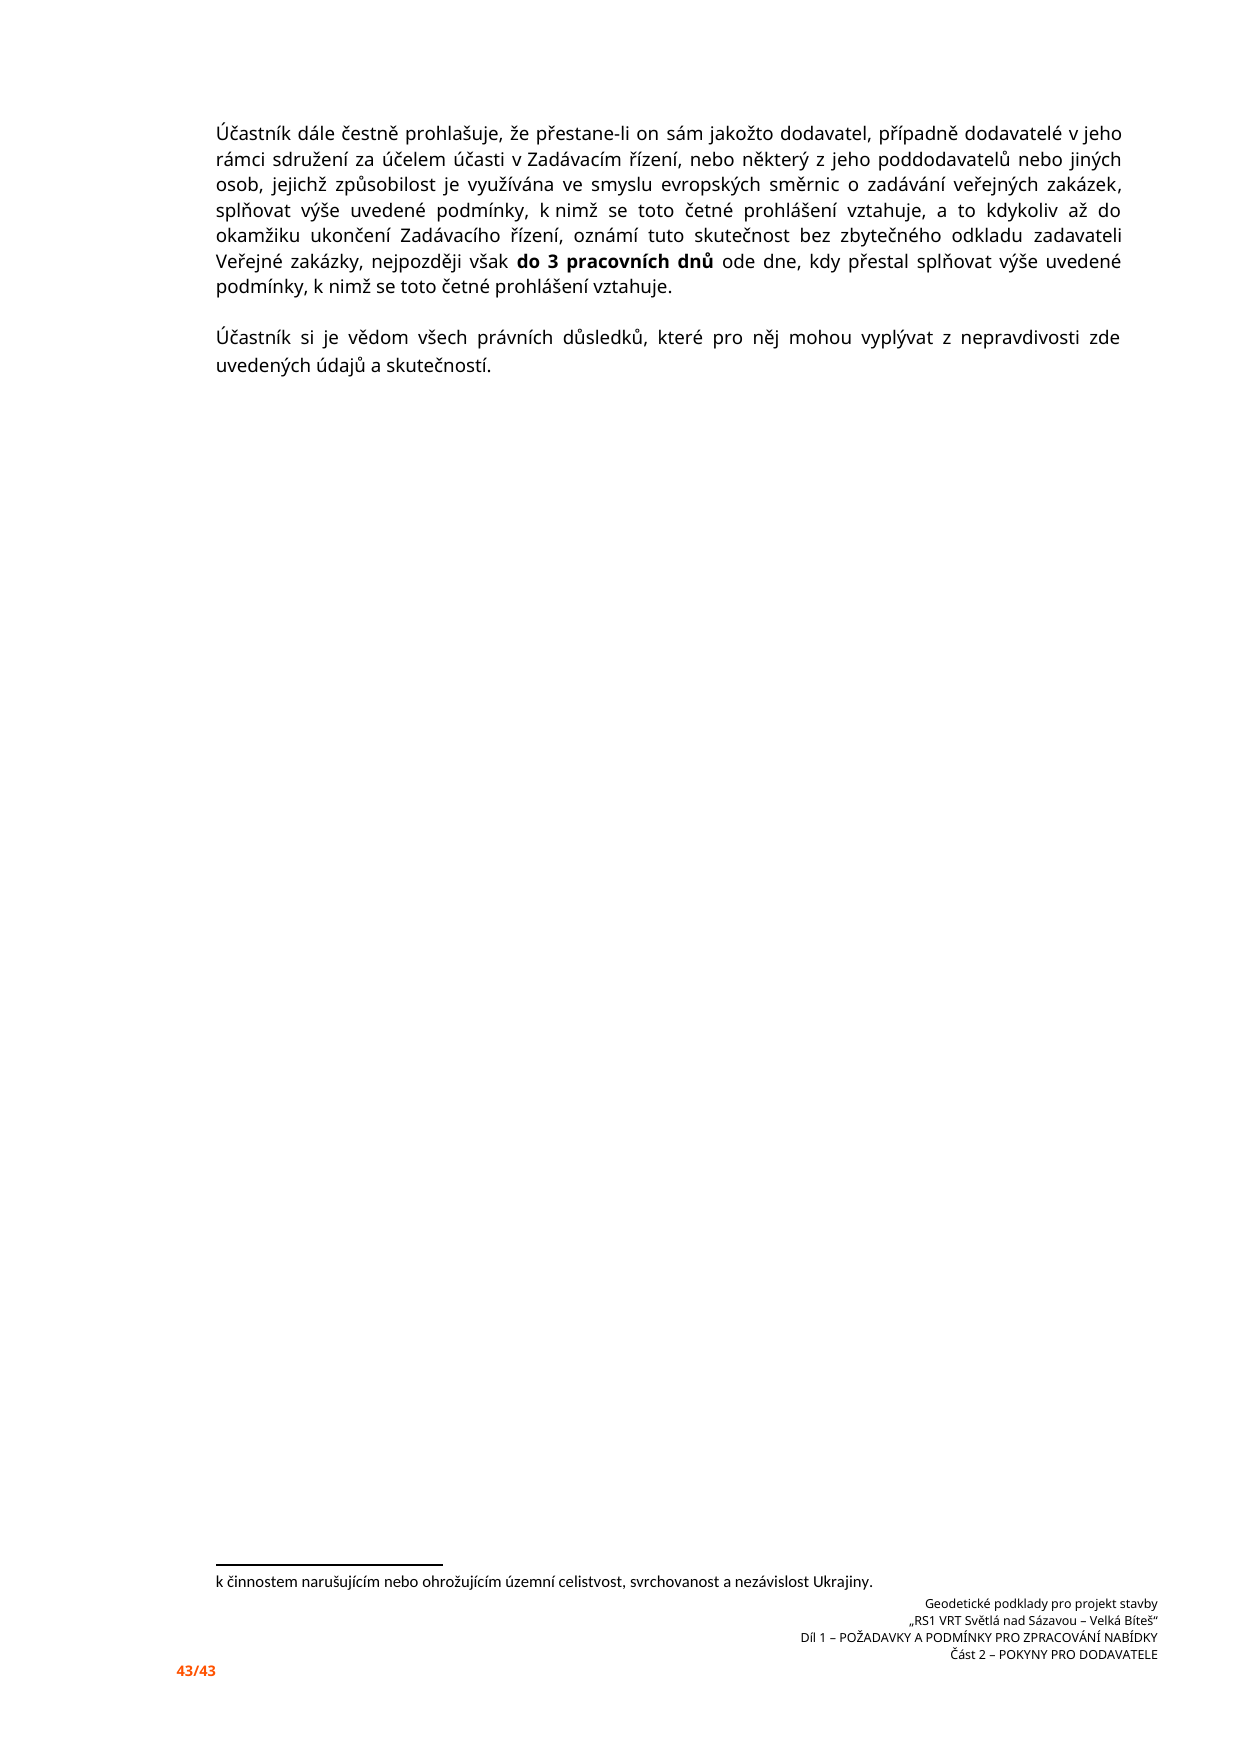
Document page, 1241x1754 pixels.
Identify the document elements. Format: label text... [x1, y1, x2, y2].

text Účastník dále čestně prohlašuje, že přestane-li on sám jakožto dodavatel, případně dodavatelé v jeho rámci sdružení za účelem účasti v Zadávacím řízení, nebo některý z jeho poddodavatelů nebo jiných osob, jejichž způsobilost je využívána ve smyslu evropských směrnic o zadávání veřejných zakázek, splňovat výše uvedené podmínky, k nimž se toto četné prohlášení vztahuje, a to kdykoliv až do okamžiku ukončení Zadávacího řízení, oznámí tuto skutečnost bez zbytečného odkladu zadavateli Veřejné zakázky, nejpozději však do 3 pracovních dnů ode dne, kdy přestal splňovat výše uvedené podmínky, k nimž se toto četné prohlášení vztahuje. [216, 121, 1122, 299]
text Účastník si je vědom všech právních důsledků, které pro něj mohou vyplývat z nepravdivosti zde uvedených údajů a skutečností. [216, 324, 1122, 378]
